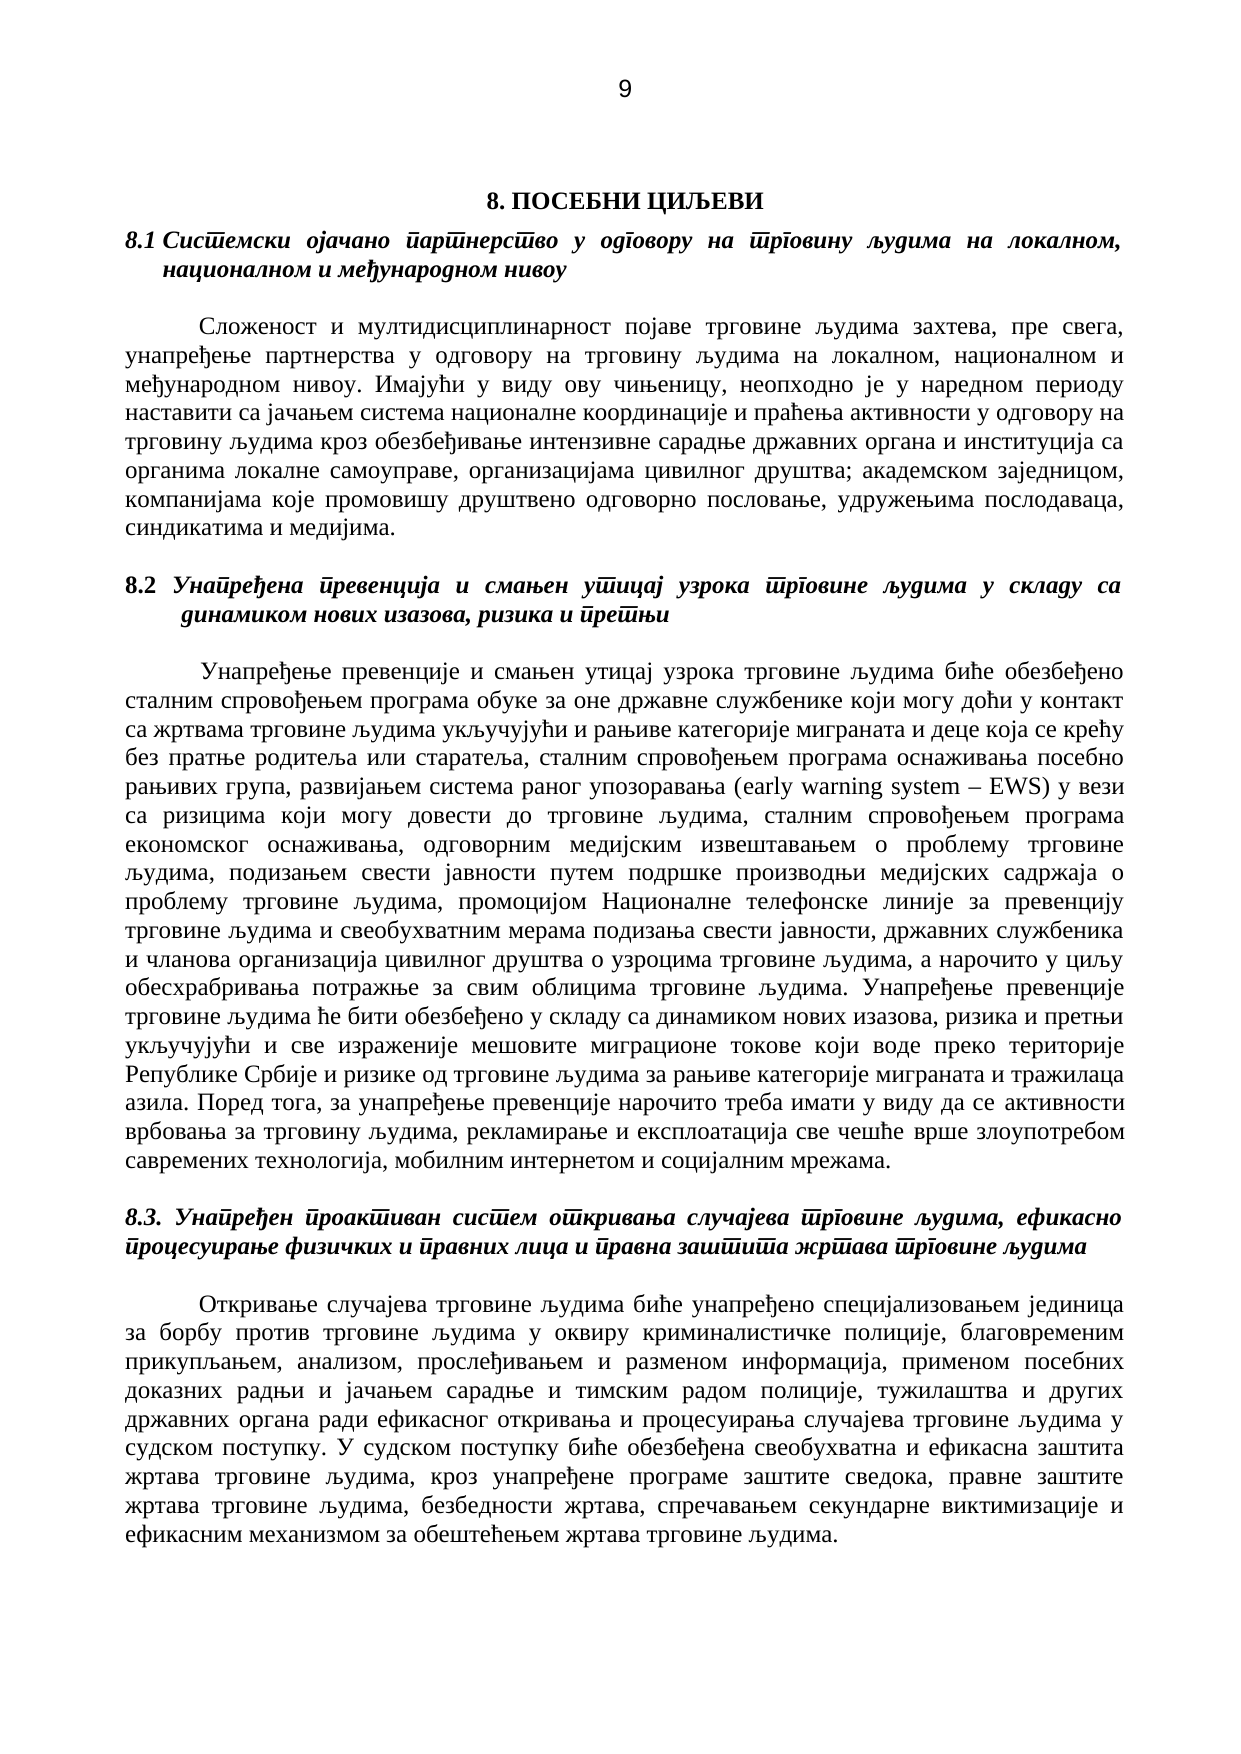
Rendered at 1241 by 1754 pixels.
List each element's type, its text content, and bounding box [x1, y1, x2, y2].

list Системски ојачано партнерство у одговору на трговину људима на локалном, националном и међународном нивоу [125, 225, 1125, 282]
list 8.3. Унапређен проактиван систем откривања случајева трговине људима, ефикасно процесуирање физичких и правних лица и правна заштита жртава трговине људима [125, 1202, 1125, 1260]
list Откривање случајева трговине људима биће унапређено специјализовањем јединица за борбу против трговине људима у оквиру криминалистичке полиције, благовременим прикупљањем, анализом, прослеђивањем и разменом информација, применом посебних доказних радњи и јачањем сарадње и тимским радом полиције, тужилаштва и других државних органа ради ефикасног откривања и процесуирања случајева трговине људима у судском поступку. У судском поступку биће обезбеђена свеобухватна и ефикасна заштита жртава трговине људима, кроз унапређене програме заштите сведока, правне заштите жртава трговине људима, безбедности жртава, спречавањем секундарне виктимизације и ефикасним механизмом за обештећењем жртава трговине људима. [125, 1289, 1125, 1547]
text Сложеност и мултидисциплинарност појаве трговине људима захтева, пре свега, унапређење партнерства у одговору на трговину људима на локалном, националном и међународном нивоу. Имајући у виду ову чињеницу, неопходно је у наредном периоду наставити са јачањем система националне координације и праћења активности у одговору на трговину људима кроз обезбеђивање интензивне сарадње државних органа и институција са органима локалне самоуправе, организацијама цивилног друштва; академском заједницом, компанијама које промовишу друштвено одговорно пословање, удружењима послодаваца, синдикатима и медијима. [125, 311, 1125, 541]
text Унапређење превенције и смањен утицај узрока трговине људима биће обезбеђено сталним спровођењем програма обуке за оне државне службенике који могу доћи у контакт са жртвама трговине људима укључујући и рањиве категорије миграната и деце која се крећу без пратње родитеља или старатеља, сталним спровођењем програма оснаживања посебно рањивих група, развијањем система раног упозоравања (early warning system – EWS) у вези са ризицима који могу довести до трговине људима, сталним спровођењем програма економског оснаживања, одговорним медијским извештавањем о проблему трговине људима, подизањем свести јавности путем подршке производњи медијских садржаја о проблему трговине људима, промоцијом Националне телефонске линије за превенцију трговине људима и свеобухватним мерама подизања свести јавности, државних службеника и чланова организација цивилног друштва о узроцима трговине људима, а нарочито у циљу обесхрабривања потражње за свим облицима трговине људима. Унапређење превенције трговине људима ће бити обезбеђено у складу са динамиком нових изазова, ризика и претњи укључујући и све израженије мешовите миграционе токове који воде преко територије Републике Србије и ризике од трговине људима за рањиве категорије миграната и тражилаца азила. Поред тога, за унапређење превенције нарочито треба имати у виду да се активности врбовања за трговину људима, рекламирање и експлоатација све чешће врше злоупотребом савремених технологија, мобилним интернетом и социјалним мрежама. [125, 656, 1125, 1174]
subtitle 8. ПОСЕБНИ ЦИЉЕВИ [125, 186, 1125, 214]
list 8.2 Унапређена превенција и смањен утицај узрока трговине људима у складу са динамиком нових изазова, ризика и претњи [125, 570, 1125, 627]
